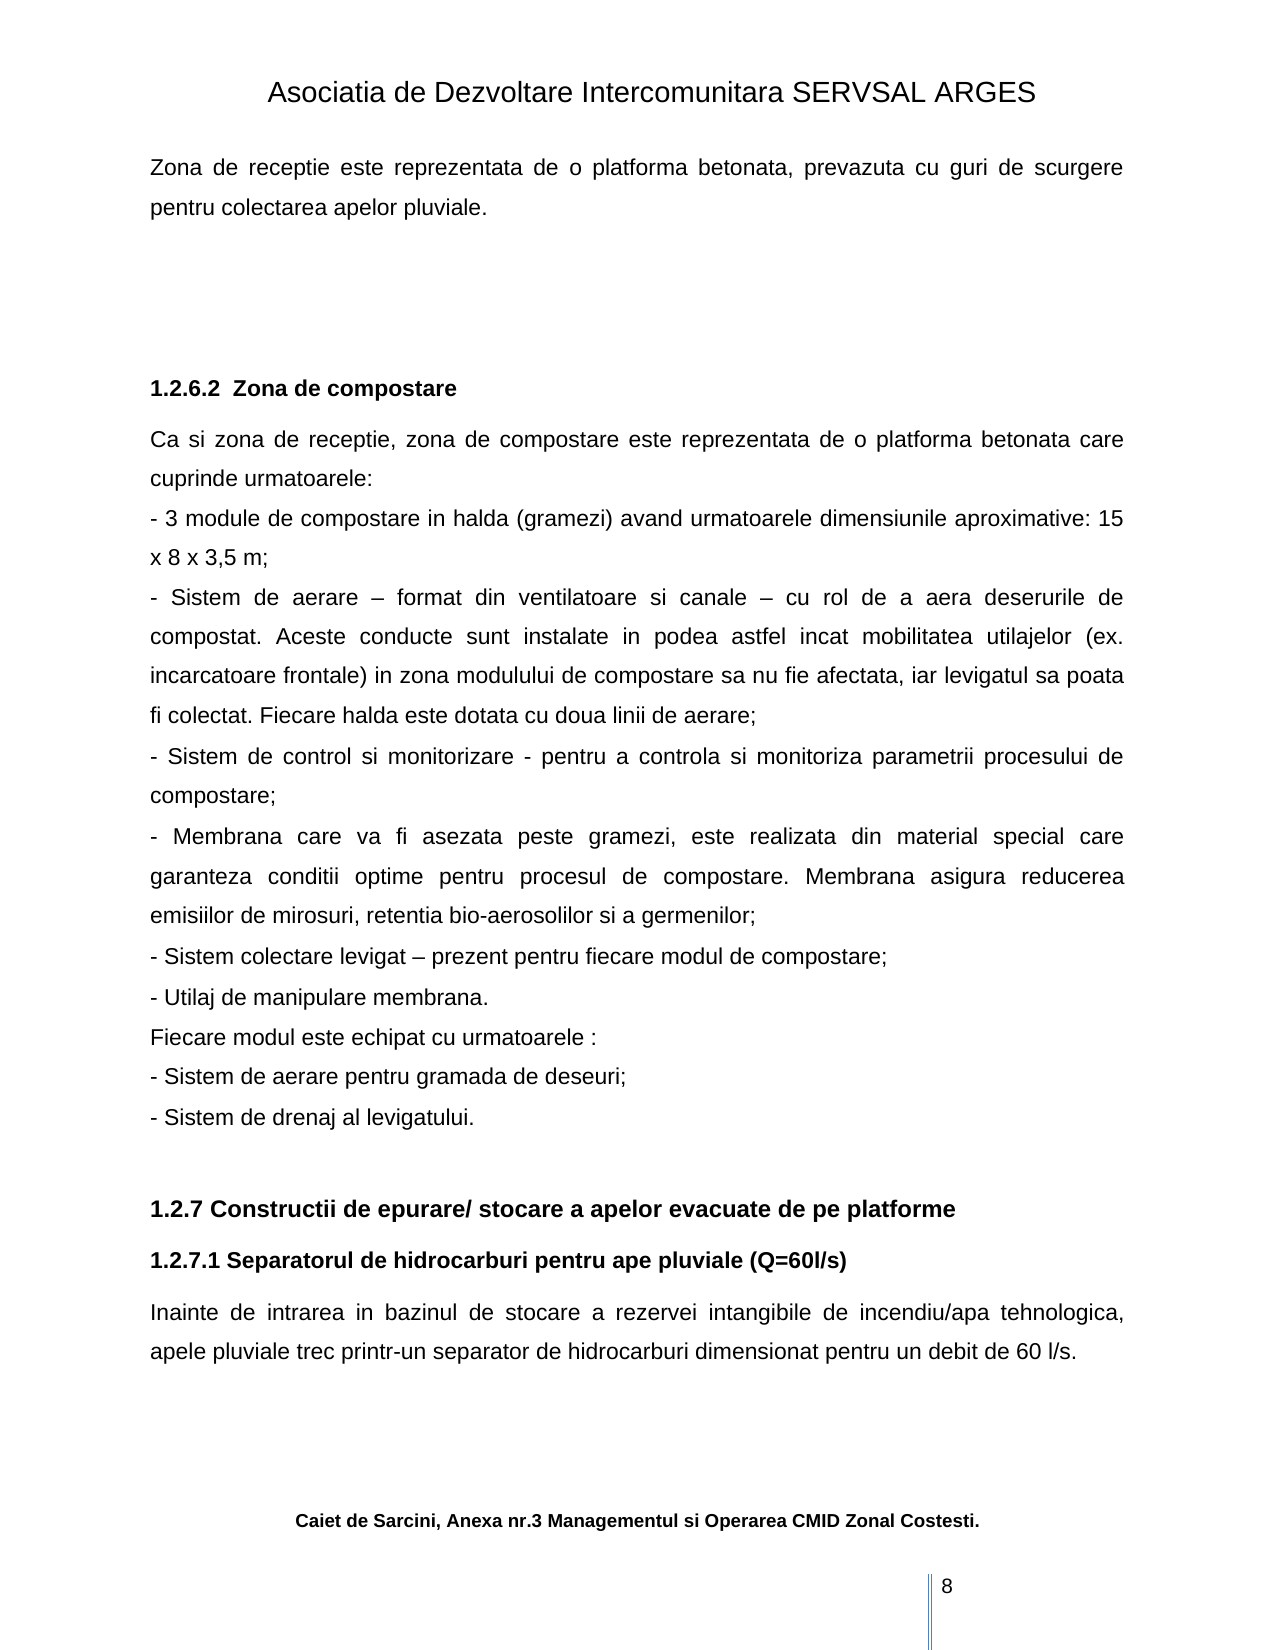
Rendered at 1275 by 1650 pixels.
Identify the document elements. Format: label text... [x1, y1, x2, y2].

text Inainte de intrarea in bazinul de stocare a rezervei intangibile de incendiu/apa tehnologica, apele pluviale trec printr-un separator de hidrocarburi dimensionat pentru un debit de 60 l/s. [150, 1298, 1125, 1364]
text Zona de receptie este reprezentata de o platforma betonata, prevazuta cu guri de scurgere pentru colectarea apelor pluviale. [150, 154, 1125, 220]
text - 3 module de compostare in halda (gramezi) avand urmatoarele dimensiunile aproximative: 15 x 8 x 3,5 m; [150, 504, 1125, 570]
text Fiecare modul este echipat cu urmatoarele : [150, 1024, 1125, 1050]
text 1.2.6.2 Zona de compostare [150, 374, 1125, 401]
text - Sistem de drenaj al levigatului. [150, 1104, 1125, 1131]
text - Sistem colectare levigat – prezent pentru fiecare modul de compostare; [150, 943, 1125, 969]
text - Utilaj de manipulare membrana. [150, 984, 1125, 1011]
text 1.2.7.1 Separatorul de hidrocarburi pentru ape pluviale (Q=60l/s) [150, 1247, 1125, 1274]
text Ca si zona de receptie, zona de compostare este reprezentata de o platforma betonata care cuprinde urmatoarele: [150, 426, 1125, 491]
text - Sistem de control si monitorizare - pentru a controla si monitoriza parametrii procesului de compostare; [150, 743, 1125, 809]
text - Membrana care va fi asezata peste gramezi, este realizata din material special care garanteza conditii optime pentru procesul de compostare. Membrana asigura reducerea emisiilor de mirosuri, retentia bio-aerosolilor si a germenilor; [150, 823, 1125, 929]
text - Sistem de aerare pentru gramada de deseuri; [150, 1063, 1125, 1089]
text 1.2.7 Constructii de epurare/ stocare a apelor evacuate de pe platforme [150, 1195, 1125, 1222]
text - Sistem de aerare – format din ventilatoare si canale – cu rol de a aera deserurile de compostat. Aceste conducte sunt instalate in podea astfel incat mobilitatea utilajelor (ex. incarcatoare frontale) in zona modulului de compostare sa nu fie afectata, iar levigatul sa poata fi colectat. Fiecare halda este dotata cu doua linii de aerare; [150, 583, 1125, 728]
